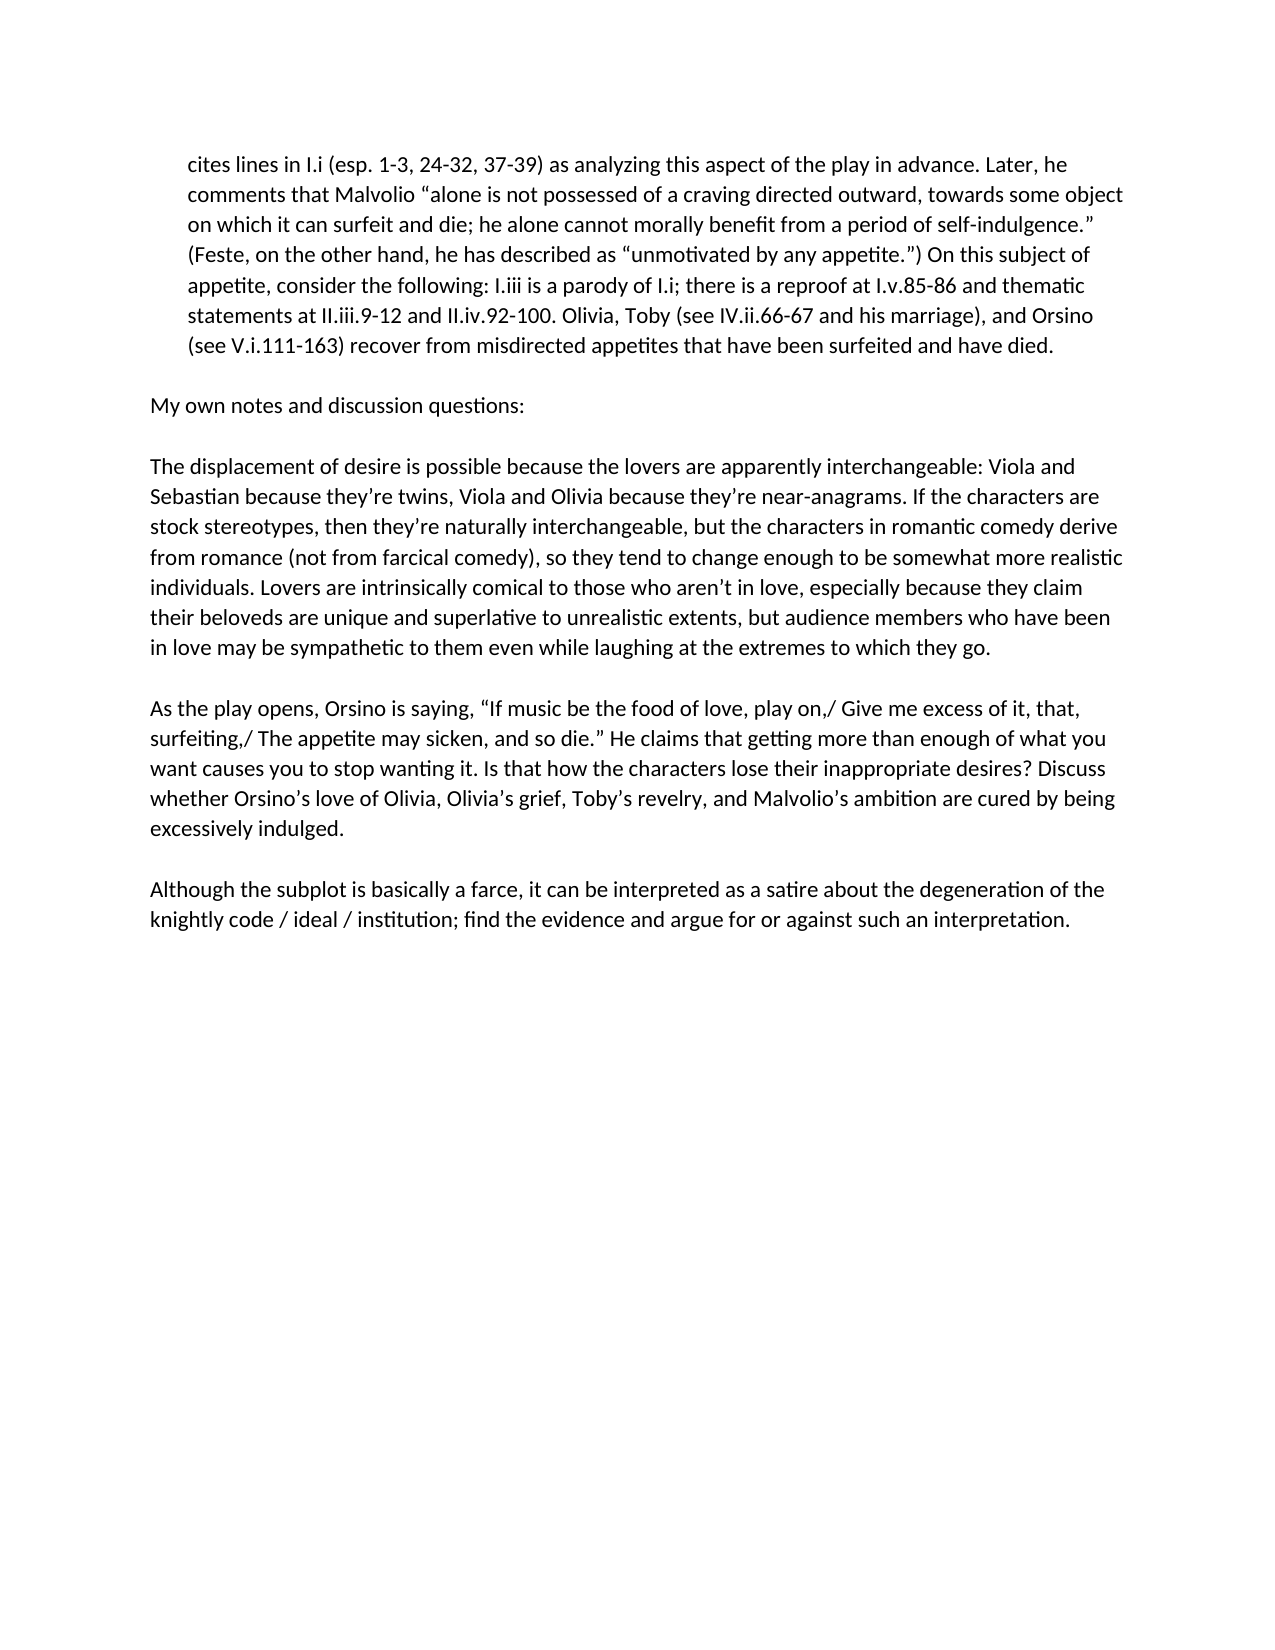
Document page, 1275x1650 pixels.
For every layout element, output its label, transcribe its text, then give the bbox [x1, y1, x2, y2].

text My own notes and discussion questions: [150, 392, 1125, 420]
text As the play opens, Orsino is saying, “If music be the food of love, play on,/ Give me excess of it, that, surfeiting,/ The appetite may sicken, and so die.” He claims that getting more than enough of what you want causes you to stop wanting it. Is that how the characters lose their inappropriate desires? Discuss whether Orsino’s love of Olivia, Olivia’s grief, Toby’s revelry, and Malvolio’s ambition are cured by being excessively indulged. [150, 694, 1125, 843]
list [150, 150, 1125, 359]
text Although the subplot is basically a farce, it can be interpreted as a satire about the degeneration of the knightly code / ideal / institution; find the evidence and argue for or against such an interpretation. [150, 875, 1125, 933]
text The displacement of desire is possible because the lovers are apparently interchangeable: Viola and Sebastian because they’re twins, Viola and Olivia because they’re near-anagrams. If the characters are stock stereotypes, then they’re naturally interchangeable, but the characters in romantic comedy derive from romance (not from farcical comedy), so they tend to change enough to be somewhat more realistic individuals. Lovers are intrinsically comical to those who aren’t in love, especially because they claim their beloveds are unique and superlative to unrealistic extents, but audience members who have been in love may be sympathetic to them even while laughing at the extremes to which they go. [150, 452, 1125, 661]
